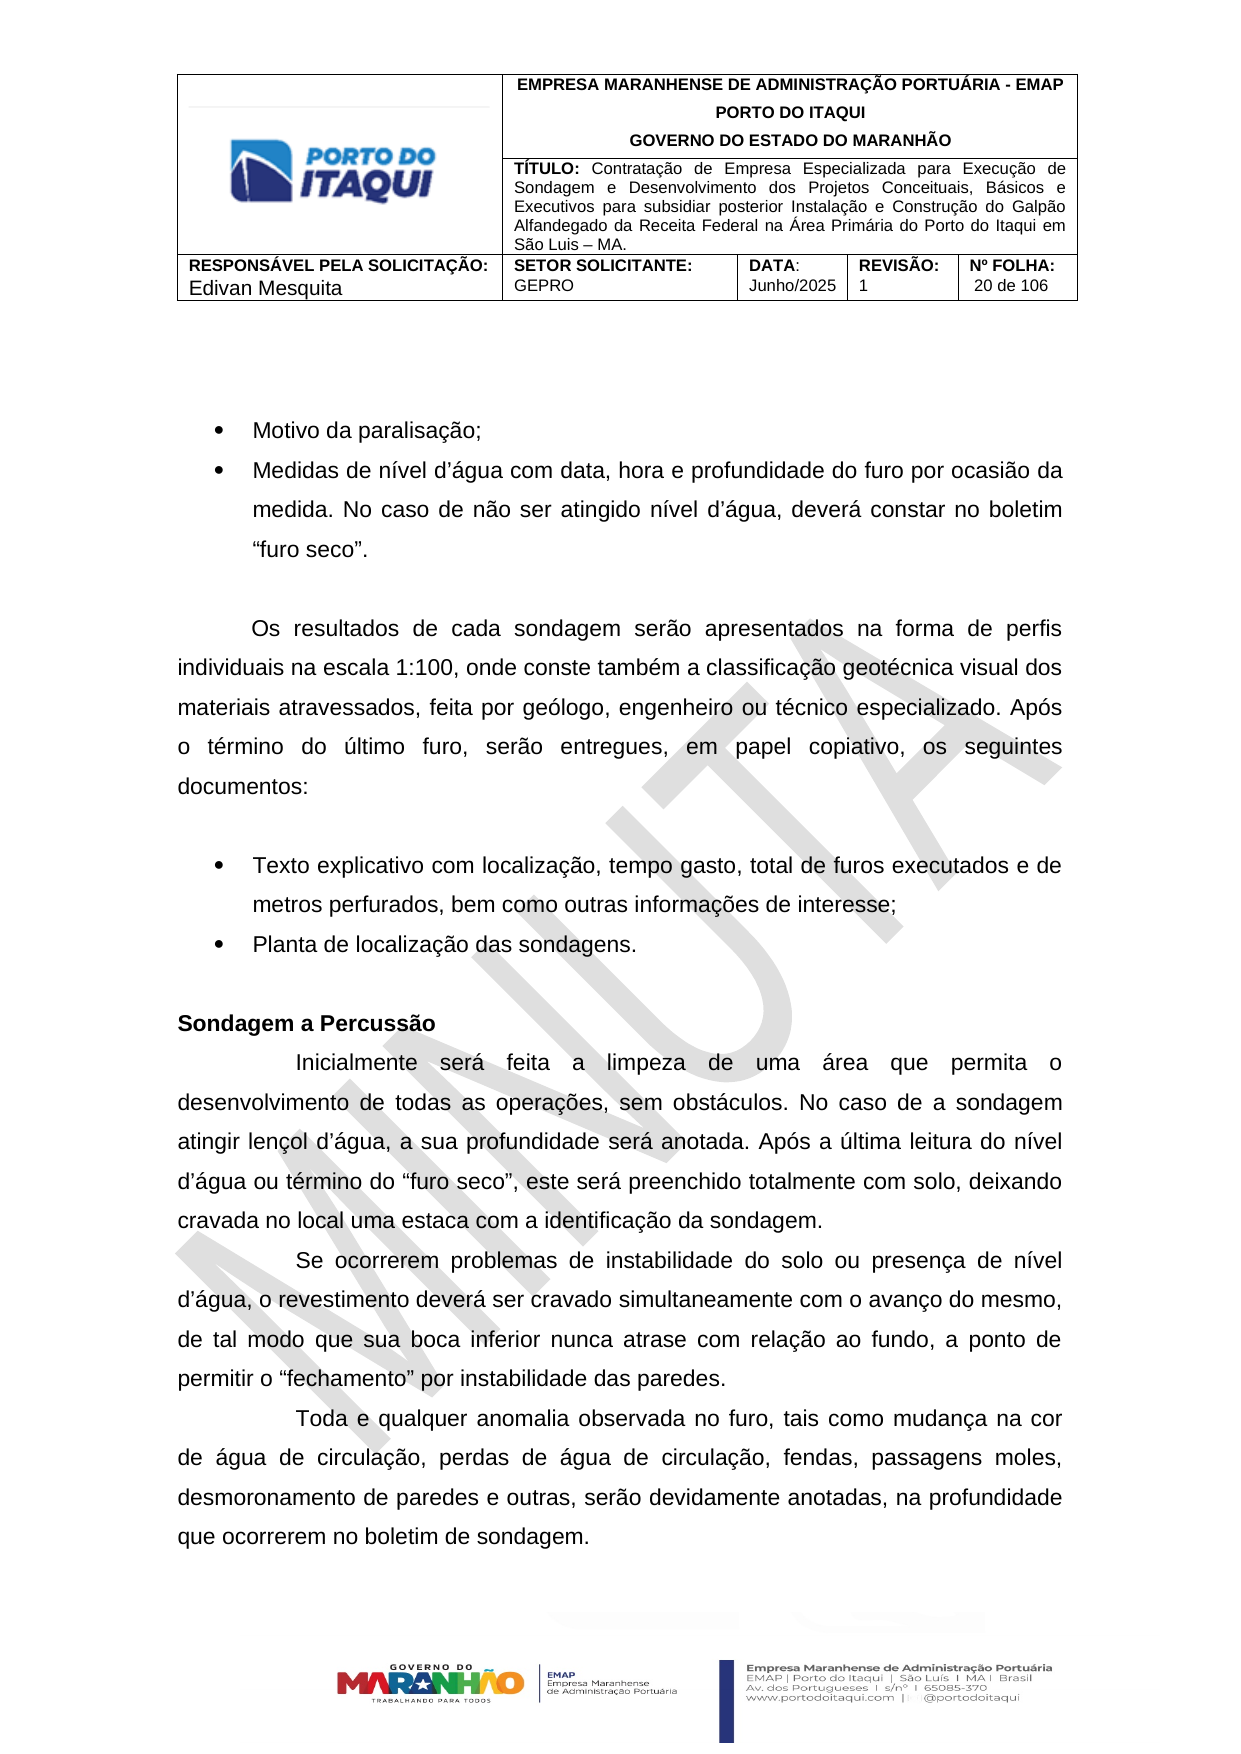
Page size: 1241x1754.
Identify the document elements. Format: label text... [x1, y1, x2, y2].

text Sondagem a Percussão [177, 1010, 1033, 1036]
text Inicialmente será feita a limpeza de uma área que permita o desenvolvimento de todas as operações, sem obstáculos. No caso de a sondagem atingir lençol d’água, a sua profundidade será anotada. Após a última leitura do nível d’água ou término do “furo seco”, este será preenchido totalmente com solo, deixando cravada no local uma estaca com a identificação da sondagem. [177, 1049, 1063, 1233]
list Motivo da paralisação; [215, 417, 1063, 444]
text Os resultados de cada sondagem serão apresentados na forma de perfis individuais na escala 1:100, onde conste também a classificação geotécnica visual dos materiais atravessados, feita por geólogo, engenheiro ou técnico especializado. Após o término do último furo, serão entregues, em papel copiativo, os seguintes documentos: [177, 615, 1063, 799]
picture [188, 101, 490, 236]
text Se ocorrerem problemas de instabilidade do solo ou presença de nível d’água, o revestimento deverá ser cravado simultaneamente com o avanço do mesmo, de tal modo que sua boca inferior nunca atrase com relação ao fundo, a ponto de permitir o “fechamento” por instabilidade das paredes. [177, 1247, 1063, 1391]
list Texto explicativo com localização, tempo gasto, total de furos executados e de metros perfurados, bem como outras informações de interesse; [215, 852, 1063, 918]
list Planta de localização das sondagens. [215, 931, 1063, 957]
picture [240, 1612, 1160, 1743]
list Medidas de nível d’água com data, hora e profundidade do furo por ocasião da medida. No caso de não ser atingido nível d’água, deverá constar no boletim “furo seco”. [215, 457, 1063, 562]
text Toda e qualquer anomalia observada no furo, tais como mudança na cor de água de circulação, perdas de água de circulação, fendas, passagens moles, desmoronamento de paredes e outras, serão devidamente anotadas, na profundidade que ocorrerem no boletim de sondagem. [177, 1404, 1063, 1549]
